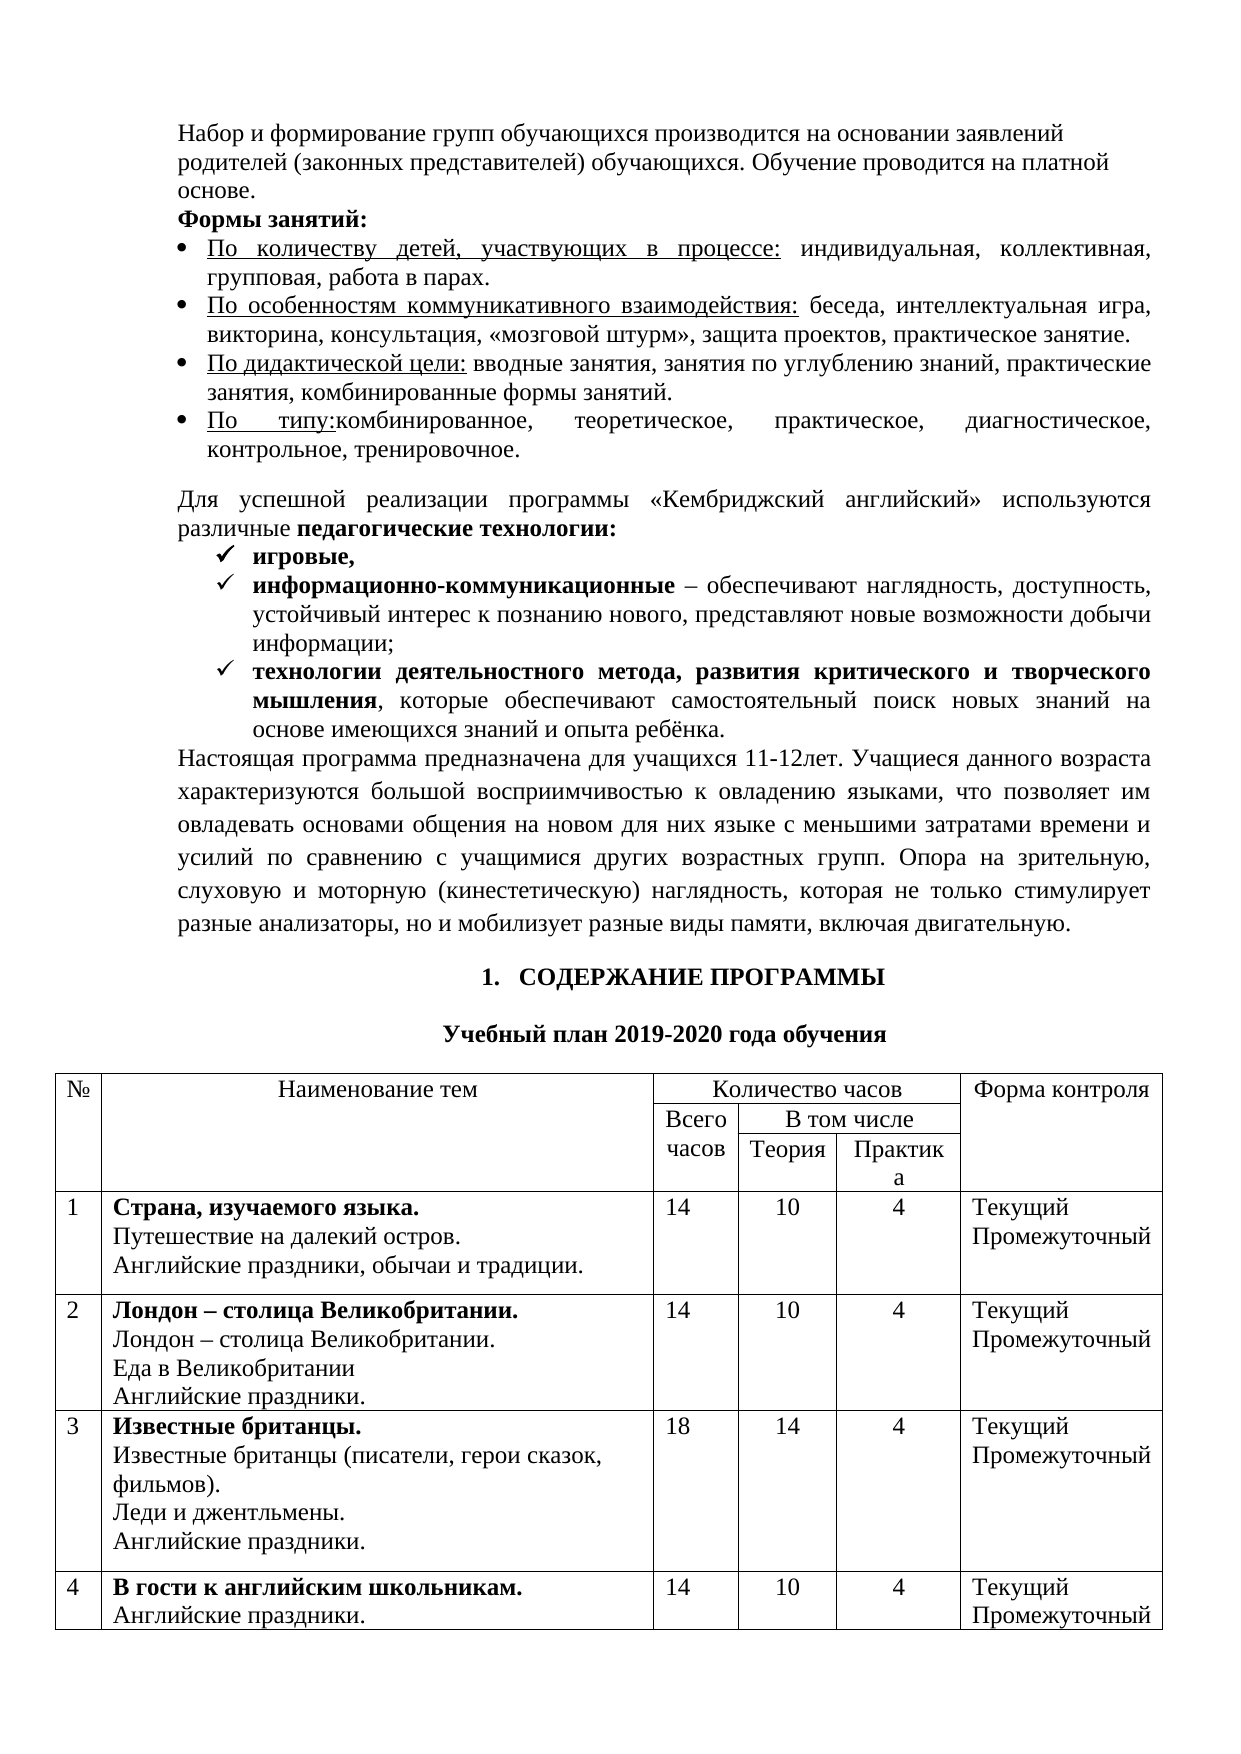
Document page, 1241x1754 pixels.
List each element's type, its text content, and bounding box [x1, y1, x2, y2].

table_cell 14 [654, 1295, 738, 1410]
table_cell В том числе [739, 1104, 960, 1133]
table_cell 10 [739, 1572, 836, 1629]
table_cell Текущий Промежуточный [961, 1295, 1162, 1410]
table_cell 4 [837, 1572, 960, 1629]
table_cell 4 [837, 1295, 960, 1410]
table_cell 4 [837, 1192, 960, 1294]
table_cell 1 [56, 1192, 101, 1294]
table_cell 14 [739, 1411, 836, 1571]
list СОДЕРЖАНИЕ ПРОГРАММЫ [215, 962, 1152, 990]
table_header Форма контроля [961, 1074, 1162, 1191]
table_cell Текущий Промежуточный [961, 1192, 1162, 1294]
list информационно-коммуникационные – обеспечивают наглядность, доступность, устойчивый интерес к познанию нового, представляют новые возможности добычи информации; [215, 570, 1152, 656]
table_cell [961, 1572, 1162, 1629]
text Учебный план 2019-2020 года обучения [177, 1019, 1152, 1048]
table_cell Всего часов [654, 1104, 738, 1191]
table_cell 4 [837, 1411, 960, 1571]
table_cell 3 [56, 1411, 101, 1571]
table_cell Известные британцы. Известные британцы (писатели, герои сказок, фильмов). Леди и джентльмены. Английские праздники. [102, 1411, 653, 1571]
table_cell Теория [739, 1134, 836, 1191]
text Формы занятий: [177, 204, 1152, 233]
table_cell Практика [837, 1134, 960, 1191]
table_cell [102, 1572, 653, 1629]
table_cell 10 [739, 1295, 836, 1410]
table_cell 10 [739, 1192, 836, 1294]
text Для успешной реализации программы «Кембриджский английский» используются различные педагогические технологии: [177, 484, 1152, 541]
table_cell 14 [654, 1572, 738, 1629]
table_cell 14 [654, 1192, 738, 1294]
table_cell Текущий Промежуточный [961, 1411, 1162, 1571]
table_header № [56, 1074, 101, 1191]
text Набор и формирование групп обучающихся производится на основании заявлений родителей (законных представителей) обучающихся. Обучение проводится на платной основе. [177, 118, 1152, 204]
list По особенностям коммуникативного взаимодействия: беседа, интеллектуальная игра, викторина, консультация, «мозговой штурм», защита проектов, практическое занятие. [177, 291, 1152, 348]
list технологии деятельностного метода, развития критического и творческого мышления, которые обеспечивают самостоятельный поиск новых знаний на основе имеющихся знаний и опыта ребёнка. [215, 656, 1152, 743]
list По типу:комбинированное, теоретическое, практическое, диагностическое, контрольное, тренировочное. [177, 406, 1152, 463]
table_cell 2 [56, 1295, 101, 1410]
list По дидактической цели: вводные занятия, занятия по углублению знаний, практические занятия, комбинированные формы занятий. [177, 348, 1152, 406]
list По количеству детей, участвующих в процессе: индивидуальная, коллективная, групповая, работа в парах. [177, 233, 1152, 291]
list игровые, [215, 541, 1152, 570]
table_cell Страна, изучаемого языка. Путешествие на далекий остров. Английские праздники, обычаи и традиции. [102, 1192, 653, 1294]
table_cell 4 [56, 1572, 101, 1629]
table_header Наименование тем [102, 1074, 653, 1191]
table_cell 18 [654, 1411, 738, 1571]
table_header Количество часов [654, 1074, 960, 1103]
text Настоящая программа предназначена для учащихся 11-12лет. Учащиеся данного возраста характеризуются большой восприимчивостью к овладению языками, что позволяет им овладевать основами общения на новом для них языке с меньшими затратами времени и усилий по сравнению с учащимися других возрастных групп. Опора на зрительную, слуховую и моторную (кинестетическую) наглядность, которая не только стимулирует разные анализаторы, но и мобилизует разные виды памяти, включая двигательную. [177, 743, 1152, 937]
table_cell Лондон – столица Великобритании. Лондон – столица Великобритании. Еда в Великобритании Английские праздники. [102, 1295, 653, 1410]
